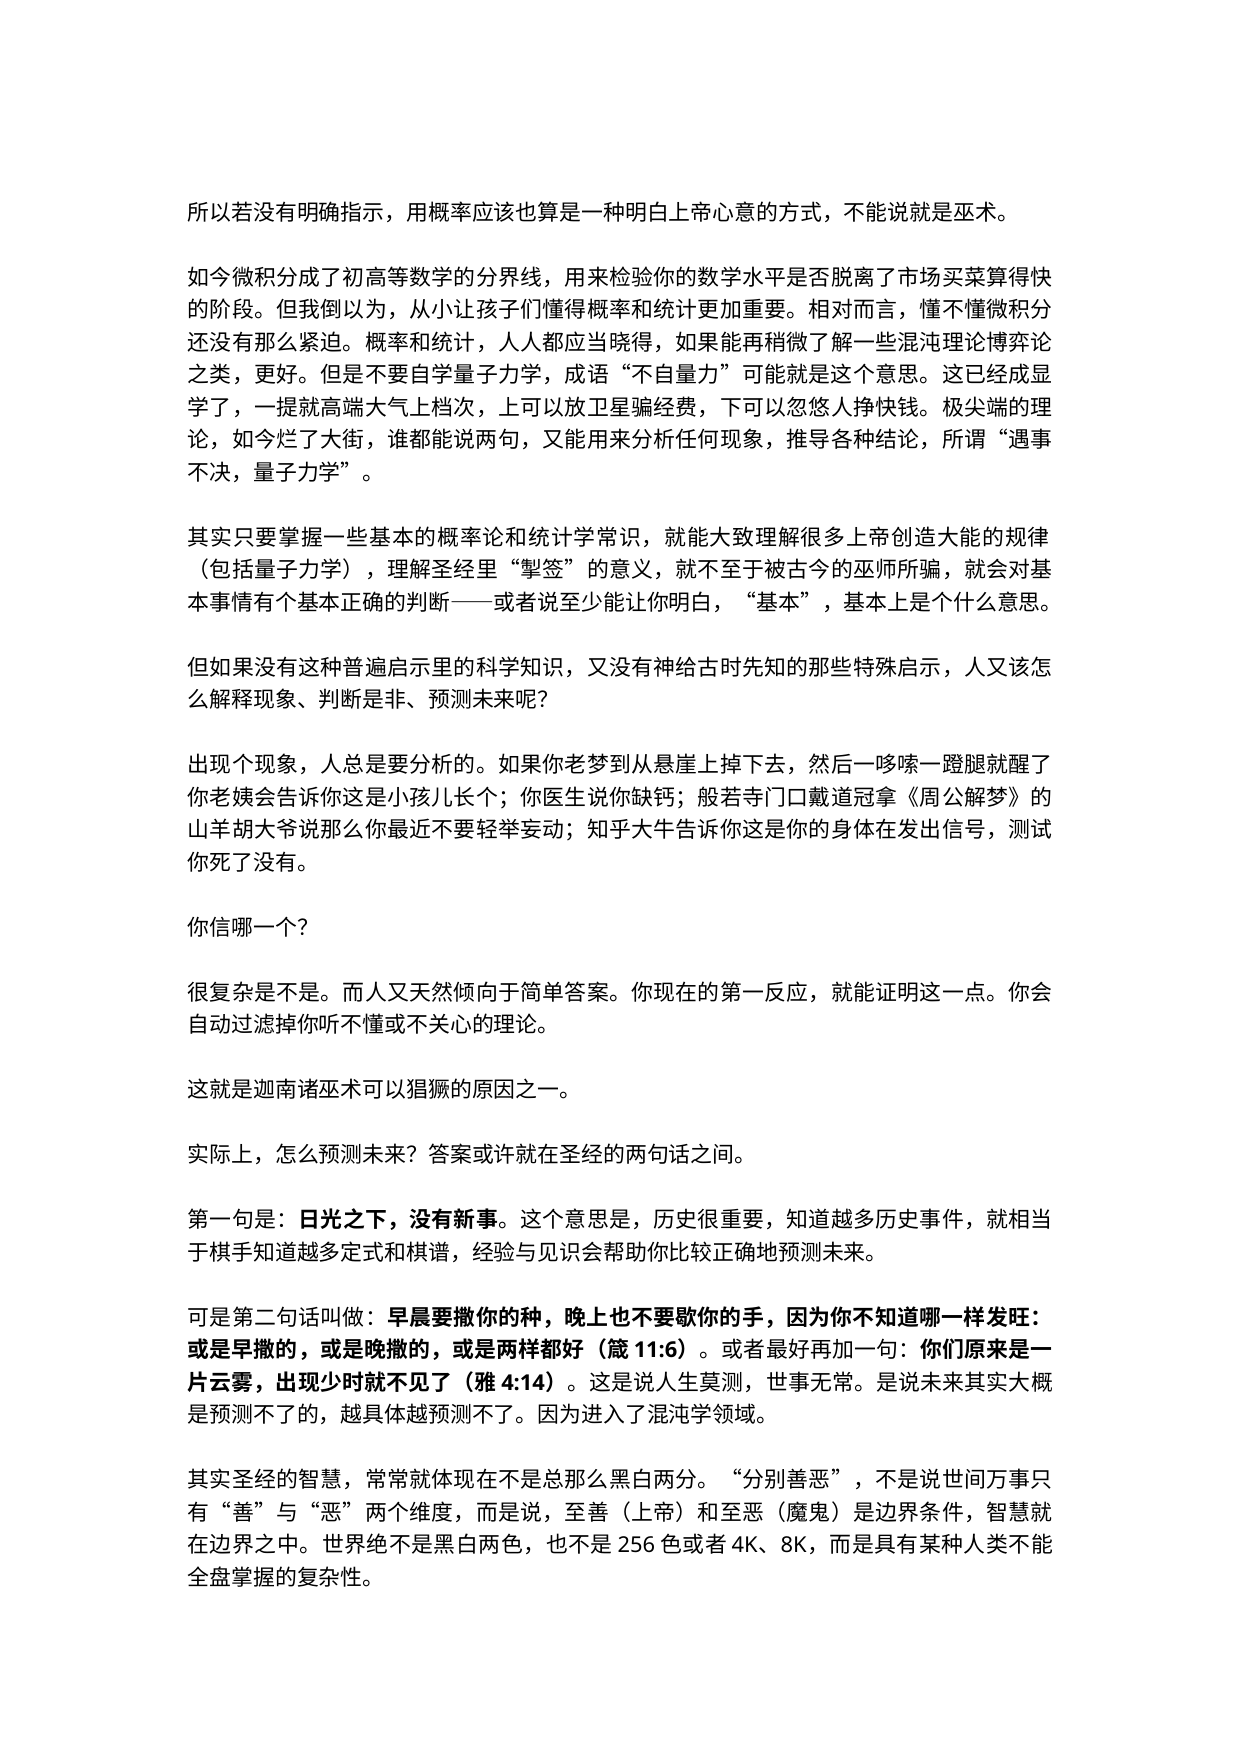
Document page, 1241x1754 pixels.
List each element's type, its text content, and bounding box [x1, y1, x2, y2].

text 第一句是：日光之下，没有新事。这个意思是，历史很重要，知道越多历史事件，就相当于棋手知道越多定式和棋谱，经验与见识会帮助你比较正确地预测未来。 [187, 1202, 1053, 1267]
text 实际上，怎么预测未来？答案或许就在圣经的两句话之间。 [187, 1137, 1053, 1169]
text 所以若没有明确指示，用概率应该也算是一种明白上帝心意的方式，不能说就是巫术。 [187, 194, 1053, 227]
text 你信哪一个？ [187, 909, 1053, 942]
text 很复杂是不是。而人又天然倾向于简单答案。你现在的第一反应，就能证明这一点。你会自动过滤掉你听不懂或不关心的理论。 [187, 974, 1053, 1039]
text 其实只要掌握一些基本的概率论和统计学常识，就能大致理解很多上帝创造大能的规律（包括量子力学），理解圣经里“掣签”的意义，就不至于被古今的巫师所骗，就会对基本事情有个基本正确的判断——或者说至少能让你明白，“基本”，基本上是个什么意思。 [187, 519, 1053, 617]
text 可是第二句话叫做：早晨要撒你的种，晚上也不要歇你的手，因为你不知道哪一样发旺：或是早撒的，或是晚撒的，或是两样都好（箴11:6）。或者最好再加一句：你们原来是一片云雾，出现少时就不见了（雅4:14）。这是说人生莫测，世事无常。是说未来其实大概是预测不了的，越具体越预测不了。因为进入了混沌学领域。 [187, 1299, 1053, 1429]
text 这就是迦南诸巫术可以猖獗的原因之一。 [187, 1072, 1053, 1104]
text 其实圣经的智慧，常常就体现在不是总那么黑白两分。“分别善恶”，不是说世间万事只有“善”与“恶”两个维度，而是说，至善（上帝）和至恶（魔鬼）是边界条件，智慧就在边界之中。世界绝不是黑白两色，也不是256色或者4K、8K，而是具有某种人类不能全盘掌握的复杂性。 [187, 1462, 1053, 1592]
text 但如果没有这种普遍启示里的科学知识，又没有神给古时先知的那些特殊启示，人又该怎么解释现象、判断是非、预测未来呢？ [187, 649, 1053, 714]
text 出现个现象，人总是要分析的。如果你老梦到从悬崖上掉下去，然后一哆嗦一蹬腿就醒了，你老姨会告诉你这是小孩儿长个；你医生说你缺钙；般若寺门口戴道冠拿《周公解梦》的山羊胡大爷说那么你最近不要轻举妄动；知乎大牛告诉你这是你的身体在发出信号，测试你死了没有。 [187, 747, 1053, 877]
text 如今微积分成了初高等数学的分界线，用来检验你的数学水平是否脱离了市场买菜算得快的阶段。但我倒以为，从小让孩子们懂得概率和统计更加重要。相对而言，懂不懂微积分还没有那么紧迫。概率和统计，人人都应当晓得，如果能再稍微了解一些混沌理论博弈论之类，更好。但是不要自学量子力学，成语“不自量力”可能就是这个意思。这已经成显学了，一提就高端大气上档次，上可以放卫星骗经费，下可以忽悠人挣快钱。极尖端的理论，如今烂了大街，谁都能说两句，又能用来分析任何现象，推导各种结论，所谓“遇事不决，量子力学”。 [187, 259, 1053, 487]
